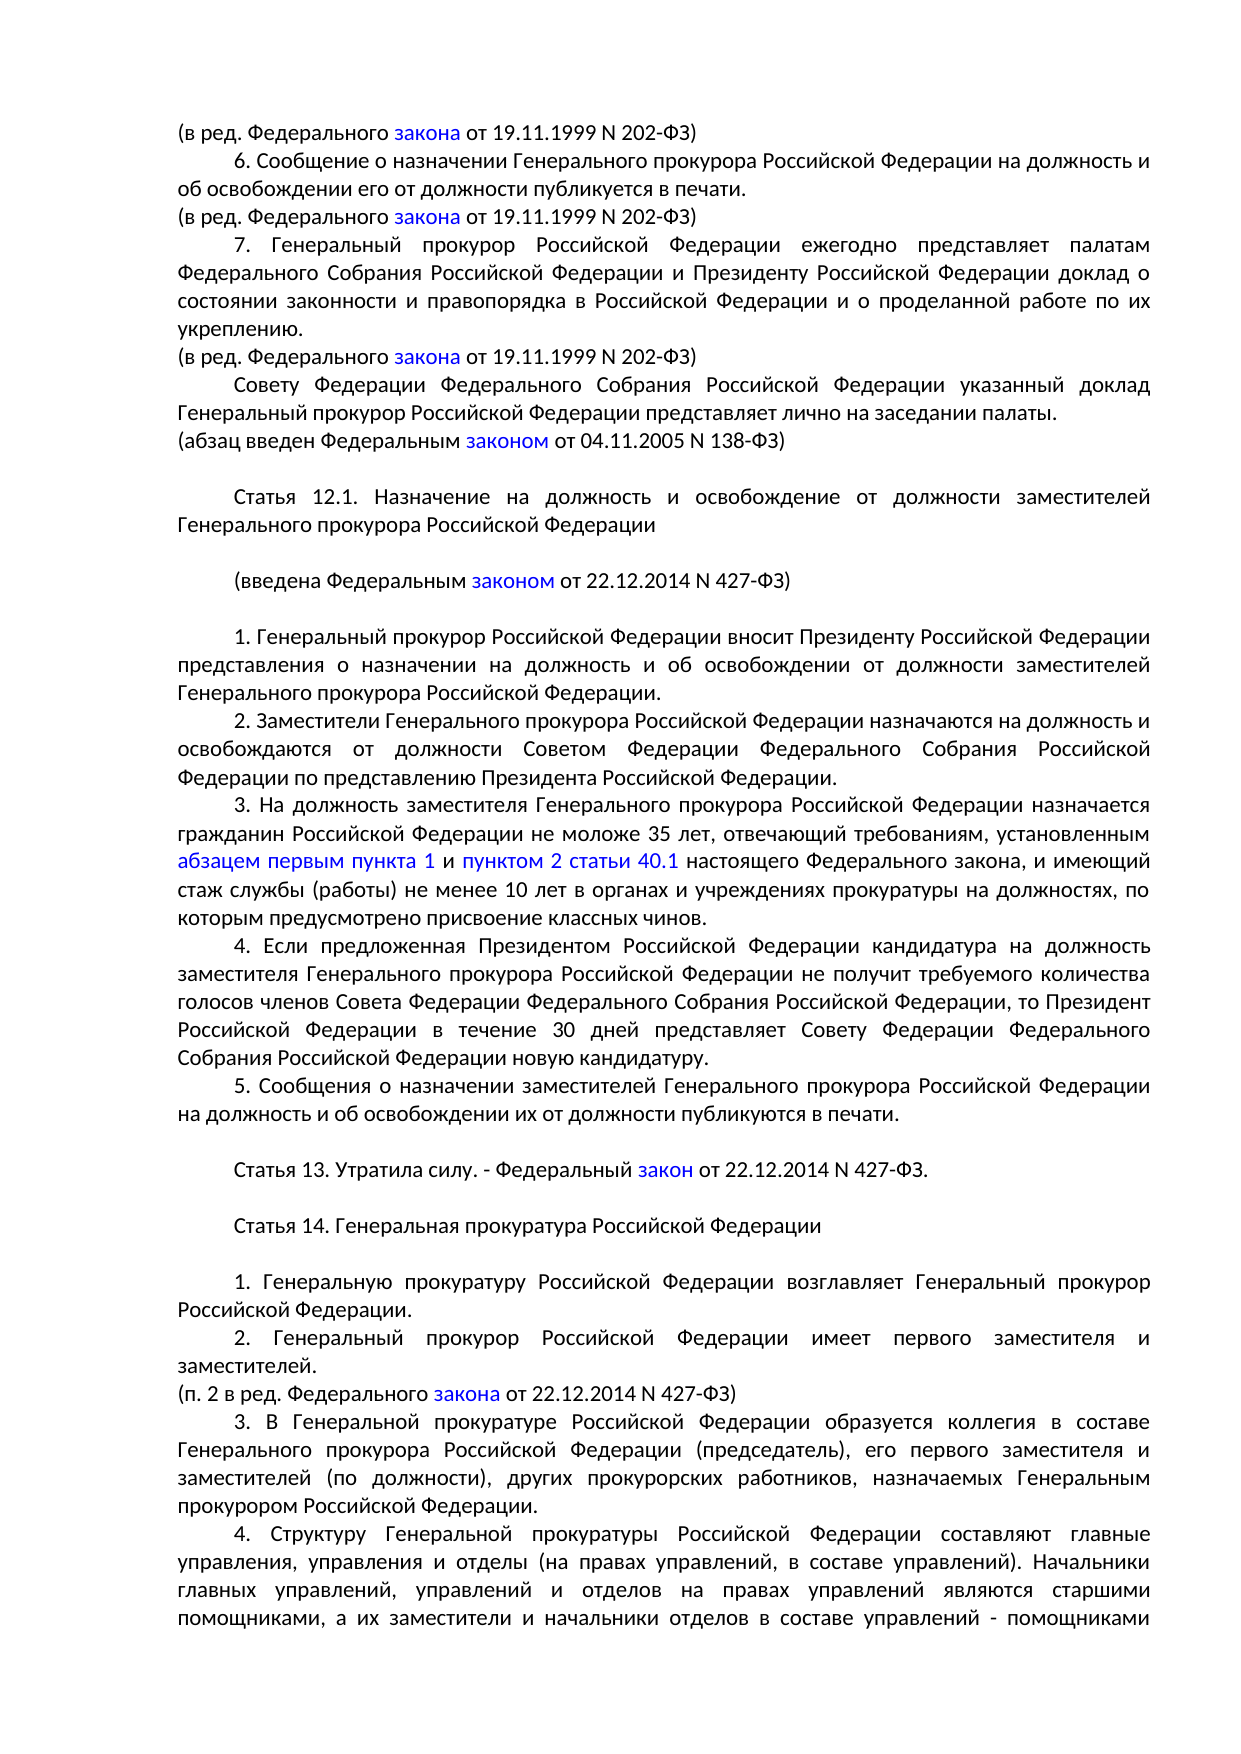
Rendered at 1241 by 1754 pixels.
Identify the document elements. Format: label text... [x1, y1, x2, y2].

text (в ред. Федерального закона от 19.11.1999 N 202-ФЗ) [177, 342, 1152, 370]
text 7. Генеральный прокурор Российской Федерации ежегодно представляет палатам Федерального Собрания Российской Федерации и Президенту Российской Федерации доклад о состоянии законности и правопорядка в Российской Федерации и о проделанной работе по их укреплению. [177, 230, 1152, 342]
text 6. Сообщение о назначении Генерального прокурора Российской Федерации на должность и об освобождении его от должности публикуется в печати. [177, 146, 1152, 202]
text 3. На должность заместителя Генерального прокурора Российской Федерации назначается гражданин Российской Федерации не моложе 35 лет, отвечающий требованиям, установленным абзацем первым пункта 1 и пунктом 2 статьи 40.1 настоящего Федерального закона, и имеющий стаж службы (работы) не менее 10 лет в органах и учреждениях прокуратуры на должностях, по которым предусмотрено присвоение классных чинов. [177, 791, 1152, 931]
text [177, 118, 1152, 146]
text (абзац введен Федеральным законом от 04.11.2005 N 138-ФЗ) [177, 426, 1152, 454]
text Статья 13. Утратила силу. - Федеральный закон от 22.12.2014 N 427-ФЗ. [177, 1155, 1152, 1183]
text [177, 1519, 1152, 1631]
text (в ред. Федерального закона от 19.11.1999 N 202-ФЗ) [177, 202, 1152, 230]
text 1. Генеральную прокуратуру Российской Федерации возглавляет Генеральный прокурор Российской Федерации. [177, 1267, 1152, 1323]
text Статья 12.1. Назначение на должность и освобождение от должности заместителей Генерального прокурора Российской Федерации [177, 482, 1152, 538]
text (введена Федеральным законом от 22.12.2014 N 427-ФЗ) [177, 566, 1152, 594]
text 5. Сообщения о назначении заместителей Генерального прокурора Российской Федерации на должность и об освобождении их от должности публикуются в печати. [177, 1071, 1152, 1127]
text Статья 14. Генеральная прокуратура Российской Федерации [177, 1211, 1152, 1239]
text 4. Если предложенная Президентом Российской Федерации кандидатура на должность заместителя Генерального прокурора Российской Федерации не получит требуемого количества голосов членов Совета Федерации Федерального Собрания Российской Федерации, то Президент Российской Федерации в течение 30 дней представляет Совету Федерации Федерального Собрания Российской Федерации новую кандидатуру. [177, 931, 1152, 1071]
text 1. Генеральный прокурор Российской Федерации вносит Президенту Российской Федерации представления о назначении на должность и об освобождении от должности заместителей Генерального прокурора Российской Федерации. [177, 622, 1152, 707]
text 2. Заместители Генерального прокурора Российской Федерации назначаются на должность и освобождаются от должности Советом Федерации Федерального Собрания Российской Федерации по представлению Президента Российской Федерации. [177, 707, 1152, 791]
text Совету Федерации Федерального Собрания Российской Федерации указанный доклад Генеральный прокурор Российской Федерации представляет лично на заседании палаты. [177, 370, 1152, 426]
text 3. В Генеральной прокуратуре Российской Федерации образуется коллегия в составе Генерального прокурора Российской Федерации (председатель), его первого заместителя и заместителей (по должности), других прокурорских работников, назначаемых Генеральным прокурором Российской Федерации. [177, 1407, 1152, 1519]
text 2. Генеральный прокурор Российской Федерации имеет первого заместителя и заместителей. [177, 1323, 1152, 1379]
text (п. 2 в ред. Федерального закона от 22.12.2014 N 427-ФЗ) [177, 1379, 1152, 1407]
